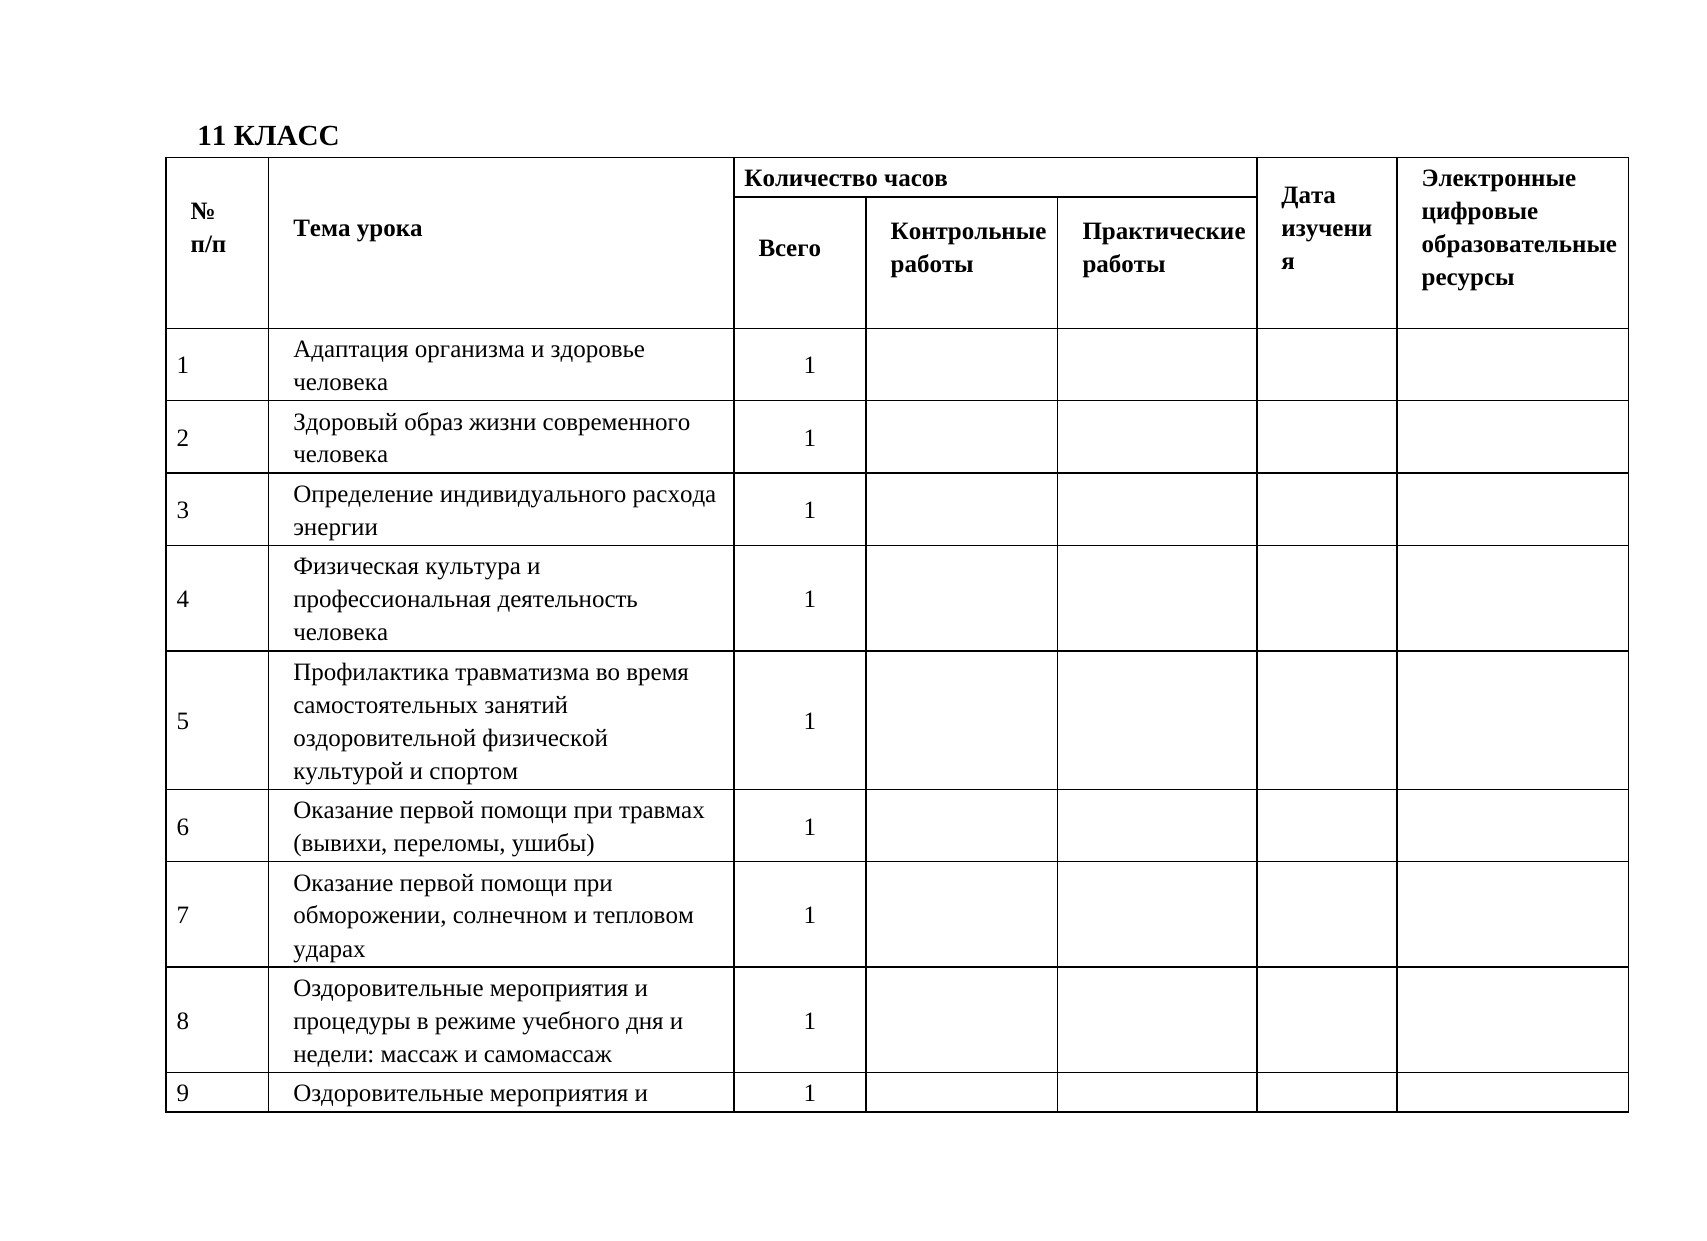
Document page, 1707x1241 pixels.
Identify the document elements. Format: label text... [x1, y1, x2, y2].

table_cell [1398, 790, 1628, 861]
table_header Тема урока [269, 158, 733, 327]
table_cell [867, 790, 1057, 861]
table_cell [867, 968, 1057, 1072]
table_cell Всего [735, 198, 865, 327]
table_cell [269, 1073, 733, 1111]
table_cell [1058, 401, 1256, 472]
table_cell 1 [735, 652, 865, 788]
table_cell [1258, 546, 1396, 650]
table_header Дата изучения [1258, 158, 1396, 327]
table_cell [1058, 862, 1256, 966]
table_cell 1 [735, 401, 865, 472]
table_cell 3 [167, 474, 268, 544]
table_header № п/п [167, 158, 268, 327]
table_cell [1058, 474, 1256, 544]
table_header Количество часов [735, 158, 1256, 196]
table_cell [1058, 652, 1256, 788]
table_cell [1398, 968, 1628, 1072]
table_cell 4 [167, 546, 268, 650]
table_cell 1 [735, 329, 865, 400]
table_cell Профилактика травматизма во время самостоятельных занятий оздоровительной физической культурой и спортом [269, 652, 733, 788]
table_cell Оказание первой помощи при травмах (вывихи, переломы, ушибы) [269, 790, 733, 861]
table_cell 9 [167, 1073, 268, 1111]
table_cell [1258, 329, 1396, 400]
table_cell 1 [735, 1073, 865, 1111]
table_cell 1 [735, 546, 865, 650]
table_cell Физическая культура и профессиональная деятельность человека [269, 546, 733, 650]
table_cell [1398, 401, 1628, 472]
table_cell [1258, 862, 1396, 966]
table_cell Оздоровительные мероприятия и процедуры в режиме учебного дня и недели: массаж и самомассаж [269, 968, 733, 1072]
table_cell [1398, 652, 1628, 788]
table_cell [1258, 401, 1396, 472]
table_cell [1058, 790, 1256, 861]
table_cell 1 [735, 862, 865, 966]
table_cell [1058, 968, 1256, 1072]
table_cell [1258, 790, 1396, 861]
table_cell [867, 474, 1057, 544]
table_cell [1058, 1073, 1256, 1111]
table_cell [1258, 652, 1396, 788]
table_cell [1398, 862, 1628, 966]
table_cell Оказание первой помощи при обморожении, солнечном и тепловом ударах [269, 862, 733, 966]
table_cell [1058, 329, 1256, 400]
table_cell [867, 862, 1057, 966]
table_cell [867, 1073, 1057, 1111]
table_cell [867, 401, 1057, 472]
table_header Электронные цифровые образовательные ресурсы [1398, 158, 1628, 327]
text 11 КЛАСС [190, 118, 1618, 152]
table_cell [1258, 968, 1396, 1072]
table_cell 1 [735, 790, 865, 861]
table_cell 8 [167, 968, 268, 1072]
table_cell 2 [167, 401, 268, 472]
table_cell [867, 546, 1057, 650]
table_cell 1 [735, 968, 865, 1072]
table_cell 1 [167, 329, 268, 400]
table_cell Здоровый образ жизни современного человека [269, 401, 733, 472]
table_cell 6 [167, 790, 268, 861]
table_cell [867, 329, 1057, 400]
table_cell Адаптация организма и здоровье человека [269, 329, 733, 400]
table_cell 5 [167, 652, 268, 788]
table_cell [1398, 329, 1628, 400]
table_cell [1398, 474, 1628, 544]
table_cell Практические работы [1058, 198, 1256, 327]
table_cell [1258, 474, 1396, 544]
table_cell [1058, 546, 1256, 650]
table_cell Контрольные работы [867, 198, 1057, 327]
table_cell Определение индивидуального расхода энергии [269, 474, 733, 544]
table_cell [867, 652, 1057, 788]
table_cell [1398, 1073, 1628, 1111]
table_cell 1 [735, 474, 865, 544]
table_cell [1258, 1073, 1396, 1111]
table_cell 7 [167, 862, 268, 966]
table_cell [1398, 546, 1628, 650]
